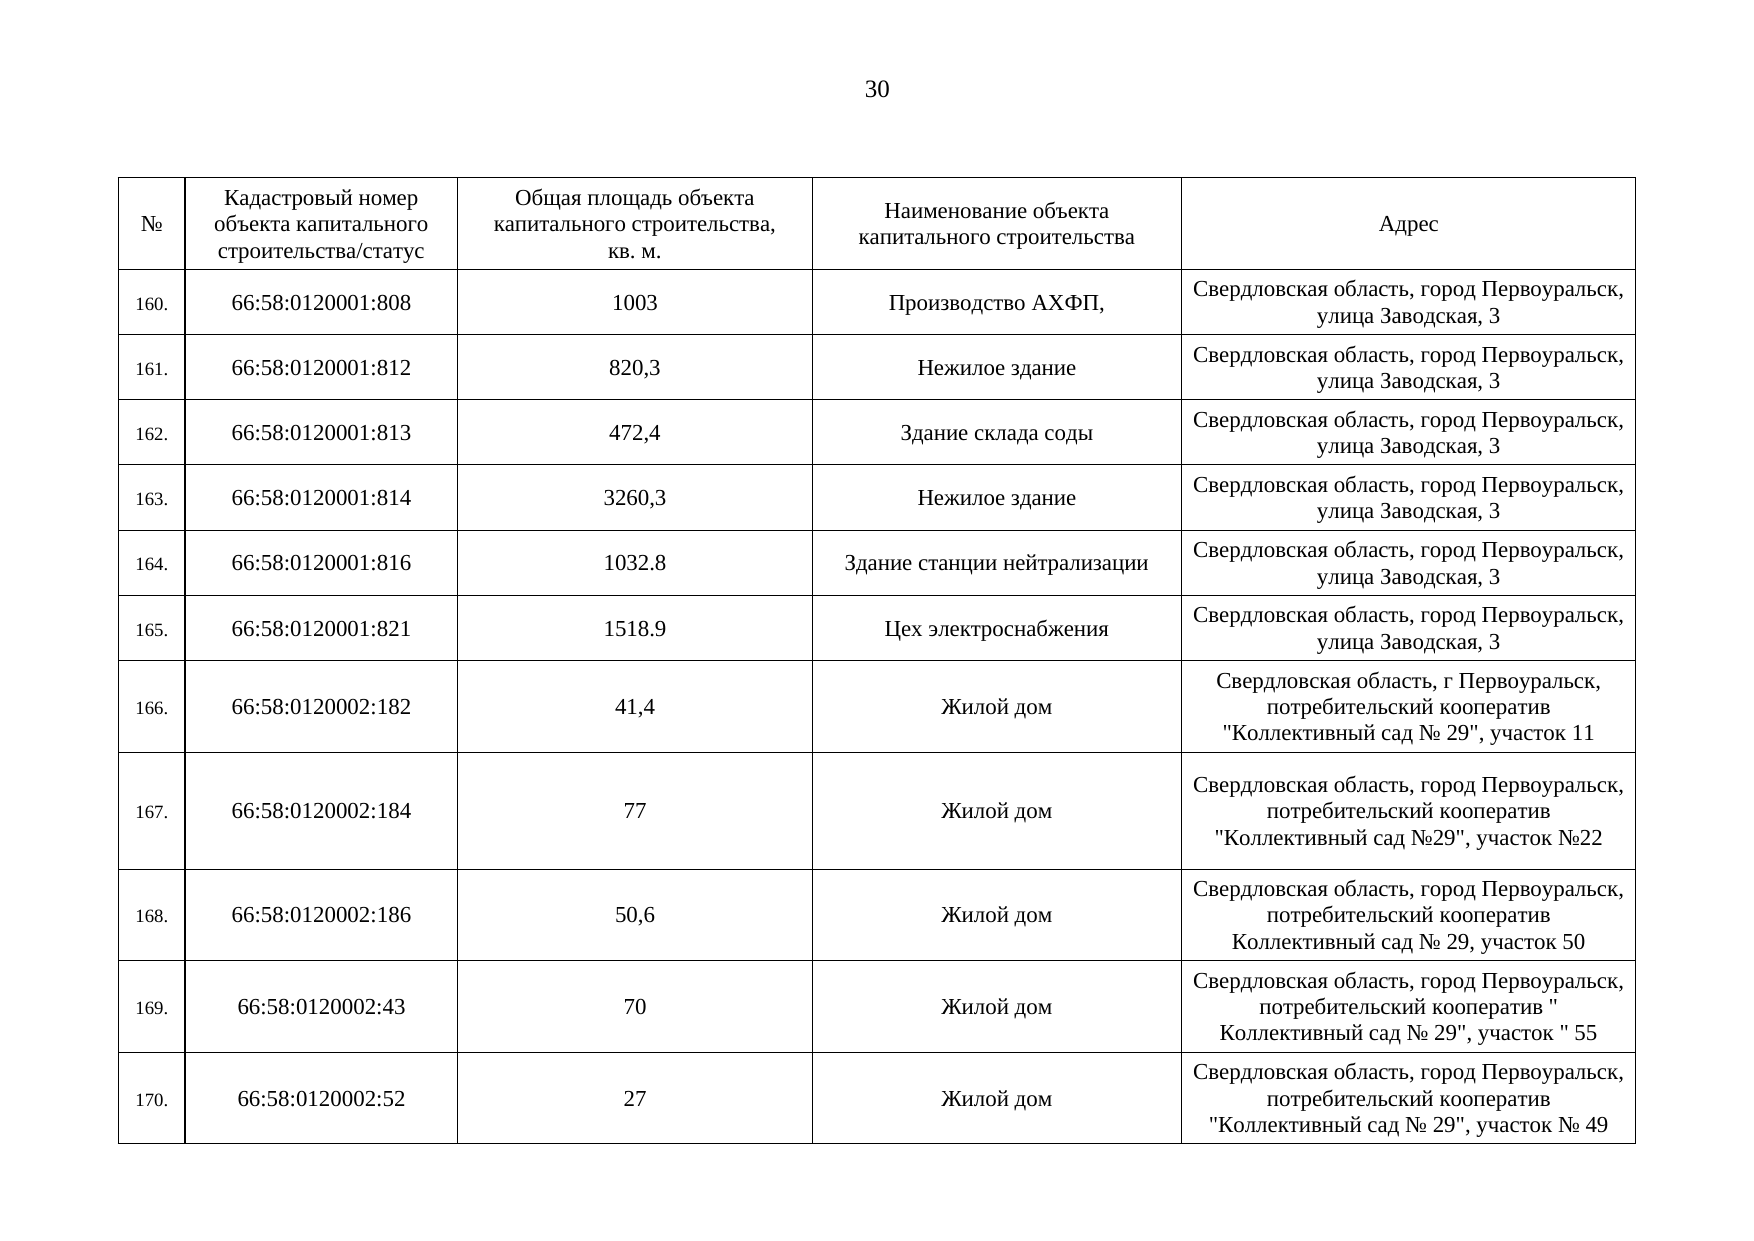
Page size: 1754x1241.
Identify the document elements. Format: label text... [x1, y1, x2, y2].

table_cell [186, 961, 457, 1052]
table_header № [119, 178, 184, 269]
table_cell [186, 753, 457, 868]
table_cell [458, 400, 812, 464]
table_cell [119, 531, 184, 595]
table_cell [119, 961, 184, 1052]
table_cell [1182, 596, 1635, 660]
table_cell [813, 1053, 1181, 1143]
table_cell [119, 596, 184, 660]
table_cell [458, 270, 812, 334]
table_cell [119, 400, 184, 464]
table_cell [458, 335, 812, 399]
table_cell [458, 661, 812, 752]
table_header Кадастровый номер объекта капитального строительства/статус [186, 178, 457, 269]
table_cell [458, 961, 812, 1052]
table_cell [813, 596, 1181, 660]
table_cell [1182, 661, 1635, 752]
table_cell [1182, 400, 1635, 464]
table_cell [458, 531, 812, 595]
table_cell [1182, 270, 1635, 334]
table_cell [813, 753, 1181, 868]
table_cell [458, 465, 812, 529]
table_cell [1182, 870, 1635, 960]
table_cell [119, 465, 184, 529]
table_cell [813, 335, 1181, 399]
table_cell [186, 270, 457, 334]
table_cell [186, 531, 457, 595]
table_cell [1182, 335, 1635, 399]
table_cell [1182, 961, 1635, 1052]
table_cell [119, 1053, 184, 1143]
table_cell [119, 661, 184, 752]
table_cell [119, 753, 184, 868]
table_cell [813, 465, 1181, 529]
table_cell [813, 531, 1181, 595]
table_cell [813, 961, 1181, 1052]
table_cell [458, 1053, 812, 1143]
table_header Общая площадь объекта капитального строительства, кв. м. [458, 178, 812, 269]
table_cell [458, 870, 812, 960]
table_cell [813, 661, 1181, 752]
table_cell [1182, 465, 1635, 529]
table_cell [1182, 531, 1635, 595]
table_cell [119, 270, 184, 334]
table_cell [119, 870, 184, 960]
table_header Наименование объекта капитального строительства [813, 178, 1181, 269]
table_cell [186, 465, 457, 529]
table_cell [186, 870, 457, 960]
table_header Адрес [1182, 178, 1635, 269]
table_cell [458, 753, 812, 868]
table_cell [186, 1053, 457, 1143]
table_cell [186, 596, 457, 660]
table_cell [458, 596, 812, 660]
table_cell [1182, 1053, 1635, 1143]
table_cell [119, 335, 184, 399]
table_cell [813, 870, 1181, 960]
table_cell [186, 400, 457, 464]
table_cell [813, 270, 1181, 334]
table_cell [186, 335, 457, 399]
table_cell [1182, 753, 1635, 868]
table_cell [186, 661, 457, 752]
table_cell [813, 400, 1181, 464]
